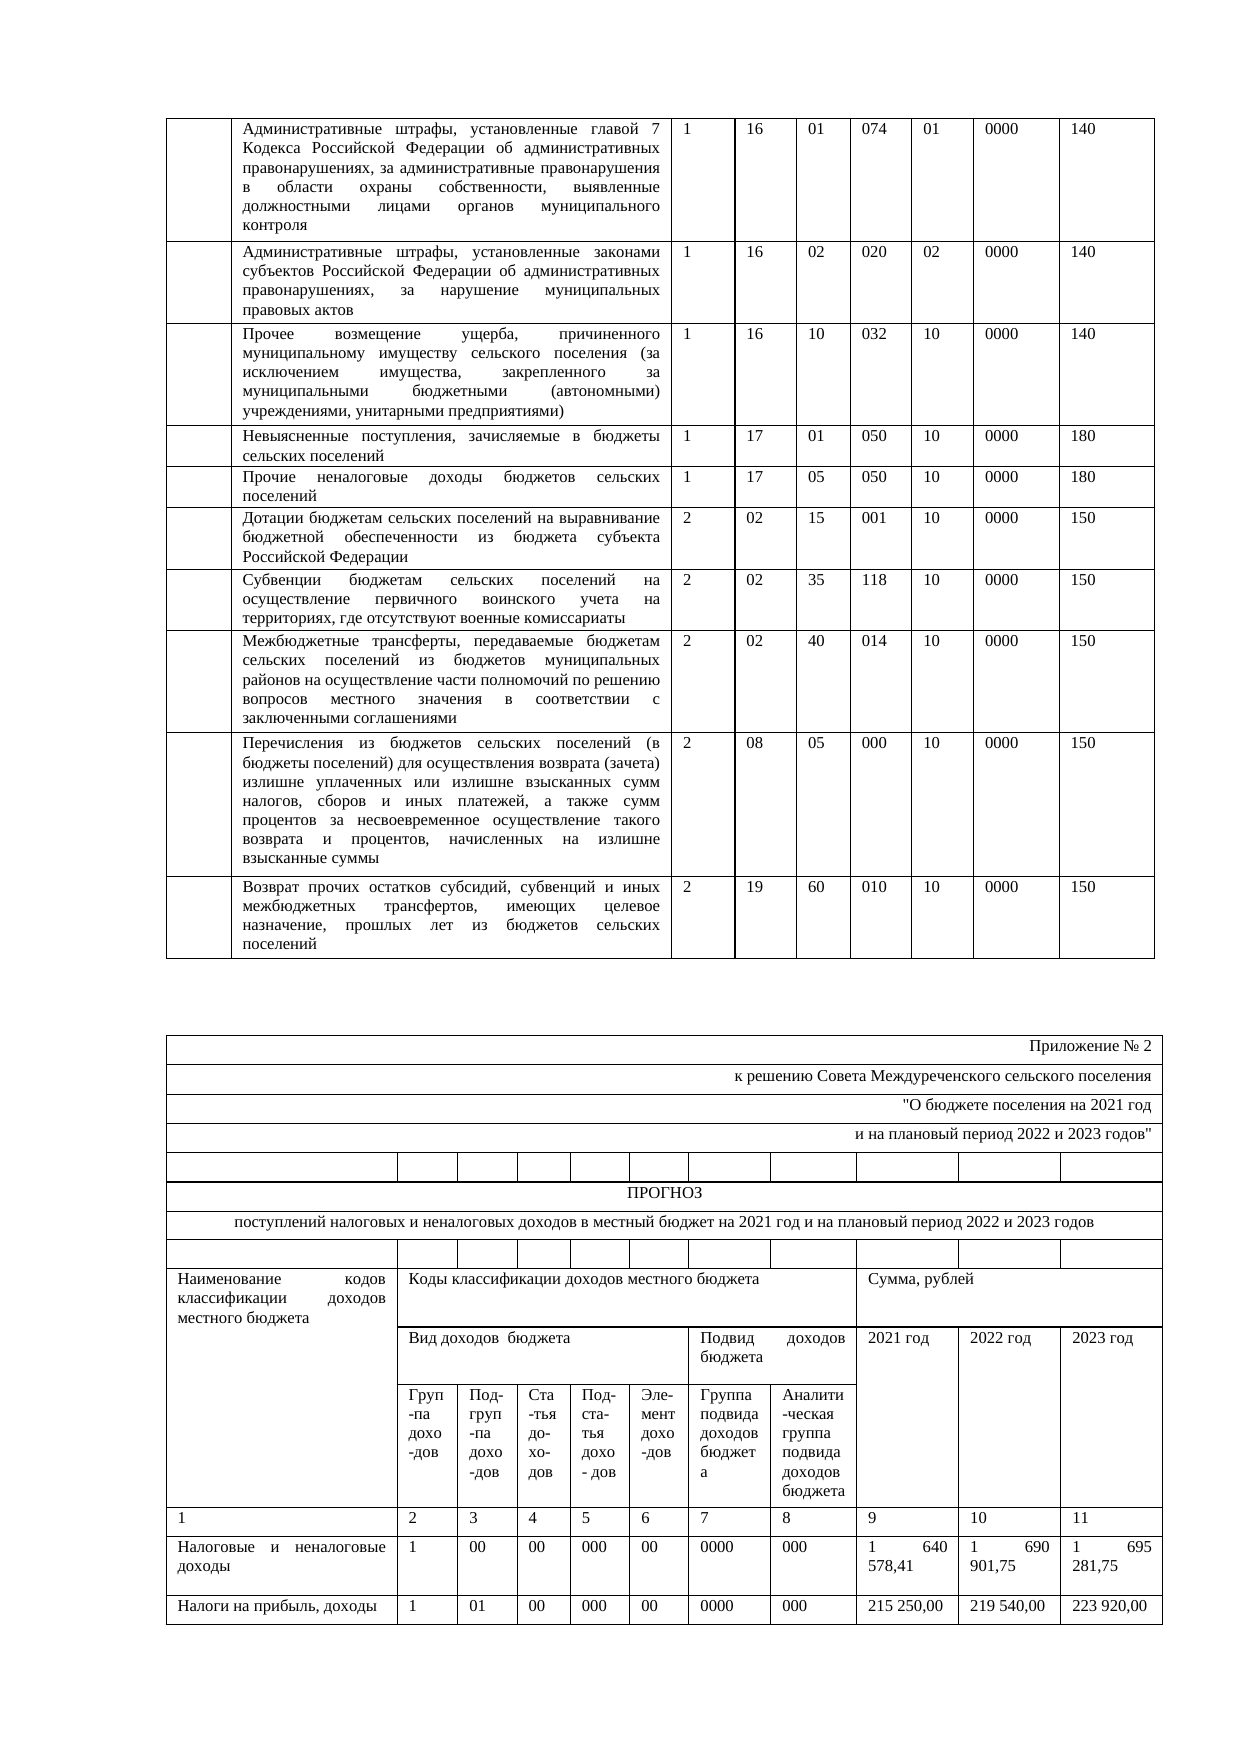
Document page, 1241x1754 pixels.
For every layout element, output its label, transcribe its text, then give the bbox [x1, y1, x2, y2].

table_cell 0000 [689, 1596, 770, 1624]
table_cell 0000 [974, 877, 1059, 957]
table_cell 2 [672, 733, 734, 876]
table_cell 0000 [974, 570, 1059, 630]
table_cell 001 [851, 508, 911, 568]
table_cell 032 [851, 324, 911, 425]
table_cell [959, 1240, 1060, 1268]
table_cell [458, 1240, 517, 1268]
table_cell [167, 733, 231, 876]
table_cell 000 [771, 1537, 856, 1594]
table_cell [630, 1153, 688, 1181]
table_cell Вид доходов бюджета [398, 1328, 688, 1384]
table_cell [167, 467, 231, 507]
table_cell [398, 1153, 457, 1181]
table_cell 7 [689, 1508, 770, 1536]
table_cell 15 [797, 508, 850, 568]
table_cell Груп-па дохо-дов [398, 1385, 457, 1507]
table_cell 050 [851, 426, 911, 466]
table_cell 10 [912, 877, 973, 957]
table_cell 9 [857, 1508, 958, 1536]
table_cell 1 [672, 119, 734, 241]
table_cell 10 [959, 1508, 1060, 1536]
table_cell 118 [851, 570, 911, 630]
table_cell 3 [458, 1508, 517, 1536]
table_cell 020 [851, 242, 911, 323]
table_cell Перечисления из бюджетов сельских поселений (в бюджеты поселений) для осуществления возврата (зачета) излишне уплаченных или излишне взысканных сумм налогов, сборов и иных платежей, а также сумм процентов за несвоевременное осуществление такого возврата и процентов, начисленных на излишне взысканные суммы [232, 733, 671, 876]
table_cell 17 [736, 426, 796, 466]
table_cell Межбюджетные трансферты, передаваемые бюджетам сельских поселений из бюджетов муниципальных районов на осуществление части полномочий по решению вопросов местного значения в соответствии с заключенными соглашениями [232, 631, 671, 732]
table_cell [771, 1240, 856, 1268]
table_cell [857, 1153, 958, 1181]
table_cell [857, 1240, 958, 1268]
table_cell 08 [736, 733, 796, 876]
table_cell Группа подвида доходов бюджета [689, 1385, 770, 1507]
table_cell поступлений налоговых и неналоговых доходов в местный бюджет на 2021 год и на плановый период 2022 и 2023 годов [167, 1212, 1162, 1239]
table_cell 02 [736, 631, 796, 732]
table_cell 5 [571, 1508, 629, 1536]
table_cell 215 250,00 [857, 1596, 958, 1624]
table_cell 2 [672, 508, 734, 568]
table_cell 00 [458, 1537, 517, 1594]
table_cell 10 [797, 324, 850, 425]
table_cell [689, 1240, 770, 1268]
table_cell 1 [398, 1596, 457, 1624]
table_cell [167, 877, 231, 957]
table_cell 10 [912, 631, 973, 732]
table_cell 0000 [974, 631, 1059, 732]
table_cell 05 [797, 467, 850, 507]
table_cell 0000 [974, 733, 1059, 876]
table_cell Подвид доходов бюджета [689, 1328, 856, 1384]
table_cell [167, 426, 231, 466]
table_cell 4 [518, 1508, 570, 1536]
table_cell [571, 1240, 629, 1268]
table_cell 02 [797, 242, 850, 323]
table_cell 1 695 281,75 [1061, 1537, 1162, 1594]
table_cell [167, 1240, 397, 1268]
table_cell [1061, 1153, 1162, 1181]
table_cell 150 [1060, 631, 1154, 732]
table_cell [167, 324, 231, 425]
table_cell 1 [167, 1508, 397, 1536]
table_cell 0000 [974, 467, 1059, 507]
table_cell 2 [672, 631, 734, 732]
table_cell Возврат прочих остатков субсидий, субвенций и иных межбюджетных трансфертов, имеющих целевое назначение, прошлых лет из бюджетов сельских поселений [232, 877, 671, 957]
table_cell Аналити-ческая группа подвида доходов бюджета [771, 1385, 856, 1507]
table_cell Под- ста- тья дохо- дов [571, 1385, 629, 1507]
table_cell 6 [630, 1508, 688, 1536]
table_cell Административные штрафы, установленные главой 7 Кодекса Российской Федерации об административных правонарушениях, за административные правонарушения в области охраны собственности, выявленные должностными лицами органов муниципального контроля [232, 119, 671, 241]
table_cell 1 640 578,41 [857, 1537, 958, 1594]
table_cell 60 [797, 877, 850, 957]
table_cell Субвенции бюджетам сельских поселений на осуществление первичного воинского учета на территориях, где отсутствуют военные комиссариаты [232, 570, 671, 630]
table_cell Дотации бюджетам сельских поселений на выравнивание бюджетной обеспеченности из бюджета субъекта Российской Федерации [232, 508, 671, 568]
table_cell 2022 год [959, 1328, 1060, 1507]
table_cell 10 [912, 324, 973, 425]
table_cell 02 [736, 508, 796, 568]
table_cell 00 [630, 1537, 688, 1594]
table_cell к решению Совета Междуреченского сельского поселения [167, 1065, 1162, 1094]
table_cell 050 [851, 467, 911, 507]
table_cell Прочие неналоговые доходы бюджетов сельских поселений [232, 467, 671, 507]
table_cell [689, 1153, 770, 1181]
table_cell Под- груп-па дохо-дов [458, 1385, 517, 1507]
table_cell 2 [672, 877, 734, 957]
table_cell Коды классификации доходов местного бюджета [398, 1269, 856, 1326]
table_cell 219 540,00 [959, 1596, 1060, 1624]
table_cell 40 [797, 631, 850, 732]
table_cell [167, 508, 231, 568]
table_cell 2 [398, 1508, 457, 1536]
table_cell [518, 1240, 570, 1268]
table_cell 19 [736, 877, 796, 957]
table_cell Налоги на прибыль, доходы [167, 1596, 397, 1624]
table_cell 0000 [974, 426, 1059, 466]
table_cell 11 [1061, 1508, 1162, 1536]
table_cell 00 [630, 1596, 688, 1624]
table_cell 10 [912, 570, 973, 630]
table_cell 02 [736, 570, 796, 630]
table_cell 000 [851, 733, 911, 876]
table_cell 10 [912, 508, 973, 568]
table_cell 00 [518, 1596, 570, 1624]
table_cell Административные штрафы, установленные законами субъектов Российской Федерации об административных правонарушениях, за нарушение муниципальных правовых актов [232, 242, 671, 323]
table_cell [518, 1153, 570, 1181]
table_cell 1 [672, 242, 734, 323]
table_cell [630, 1240, 688, 1268]
table_cell 014 [851, 631, 911, 732]
table_cell 140 [1060, 242, 1154, 323]
table_cell 2 [672, 570, 734, 630]
table_cell Прочее возмещение ущерба, причиненного муниципальному имуществу сельского поселения (за исключением имущества, закрепленного за муниципальными бюджетными (автономными) учреждениями, унитарными предприятиями) [232, 324, 671, 425]
table_cell 01 [797, 119, 850, 241]
table_cell Налоговые и неналоговые доходы [167, 1537, 397, 1594]
table_cell 01 [458, 1596, 517, 1624]
table_cell 16 [736, 324, 796, 425]
table_cell 223 920,00 [1061, 1596, 1162, 1624]
table_cell 00 [518, 1537, 570, 1594]
table_cell 1 [672, 467, 734, 507]
table_cell 01 [912, 119, 973, 241]
table_cell Невыясненные поступления, зачисляемые в бюджеты сельских поселений [232, 426, 671, 466]
table_cell 1 [398, 1537, 457, 1594]
table_cell 16 [736, 119, 796, 241]
table_cell 1 [672, 324, 734, 425]
table_cell 2023 год [1061, 1328, 1162, 1507]
table_cell 05 [797, 733, 850, 876]
table_cell 01 [797, 426, 850, 466]
table_cell 16 [736, 242, 796, 323]
table_cell 000 [571, 1596, 629, 1624]
table_cell [167, 631, 231, 732]
table_cell 10 [912, 467, 973, 507]
table_cell 0000 [974, 242, 1059, 323]
table_header Приложение № 2 [167, 1036, 1162, 1064]
table_cell 140 [1060, 119, 1154, 241]
table_cell Сумма, рублей [857, 1269, 1162, 1326]
table_cell 1 690 901,75 [959, 1537, 1060, 1594]
table_cell 150 [1060, 570, 1154, 630]
table_cell 0000 [974, 508, 1059, 568]
table_cell [571, 1153, 629, 1181]
table_cell 150 [1060, 508, 1154, 568]
table_cell 150 [1060, 733, 1154, 876]
table_cell 1 [672, 426, 734, 466]
table_cell 010 [851, 877, 911, 957]
table_cell [398, 1240, 457, 1268]
table_cell 35 [797, 570, 850, 630]
table_cell 180 [1060, 467, 1154, 507]
table_cell [1061, 1240, 1162, 1268]
table_cell Наименование кодов классификации доходов местного бюджета [167, 1269, 397, 1507]
table_cell 074 [851, 119, 911, 241]
table_cell ПРОГНОЗ [167, 1183, 1162, 1211]
table_cell Ста-тья до-хо-дов [518, 1385, 570, 1507]
table_cell [771, 1153, 856, 1181]
table_cell 8 [771, 1508, 856, 1536]
table_cell 2021 год [857, 1328, 958, 1507]
table_cell 10 [912, 426, 973, 466]
table_cell 0000 [689, 1537, 770, 1594]
table_cell 000 [771, 1596, 856, 1624]
table_cell [458, 1153, 517, 1181]
table_cell 150 [1060, 877, 1154, 957]
table_cell 10 [912, 733, 973, 876]
table_cell [167, 242, 231, 323]
table_cell [167, 119, 231, 241]
table_cell Эле- мент дохо-дов [630, 1385, 688, 1507]
table_cell "О бюджете поселения на 2021 год [167, 1095, 1162, 1123]
table_cell [167, 1153, 397, 1181]
table_cell и на плановый период 2022 и 2023 годов" [167, 1124, 1162, 1152]
table_cell 0000 [974, 119, 1059, 241]
table_cell 0000 [974, 324, 1059, 425]
table_cell 02 [912, 242, 973, 323]
table_cell [959, 1153, 1060, 1181]
table_cell 180 [1060, 426, 1154, 466]
table_cell 000 [571, 1537, 629, 1594]
table_cell 140 [1060, 324, 1154, 425]
table_cell [167, 570, 231, 630]
table_cell 17 [736, 467, 796, 507]
